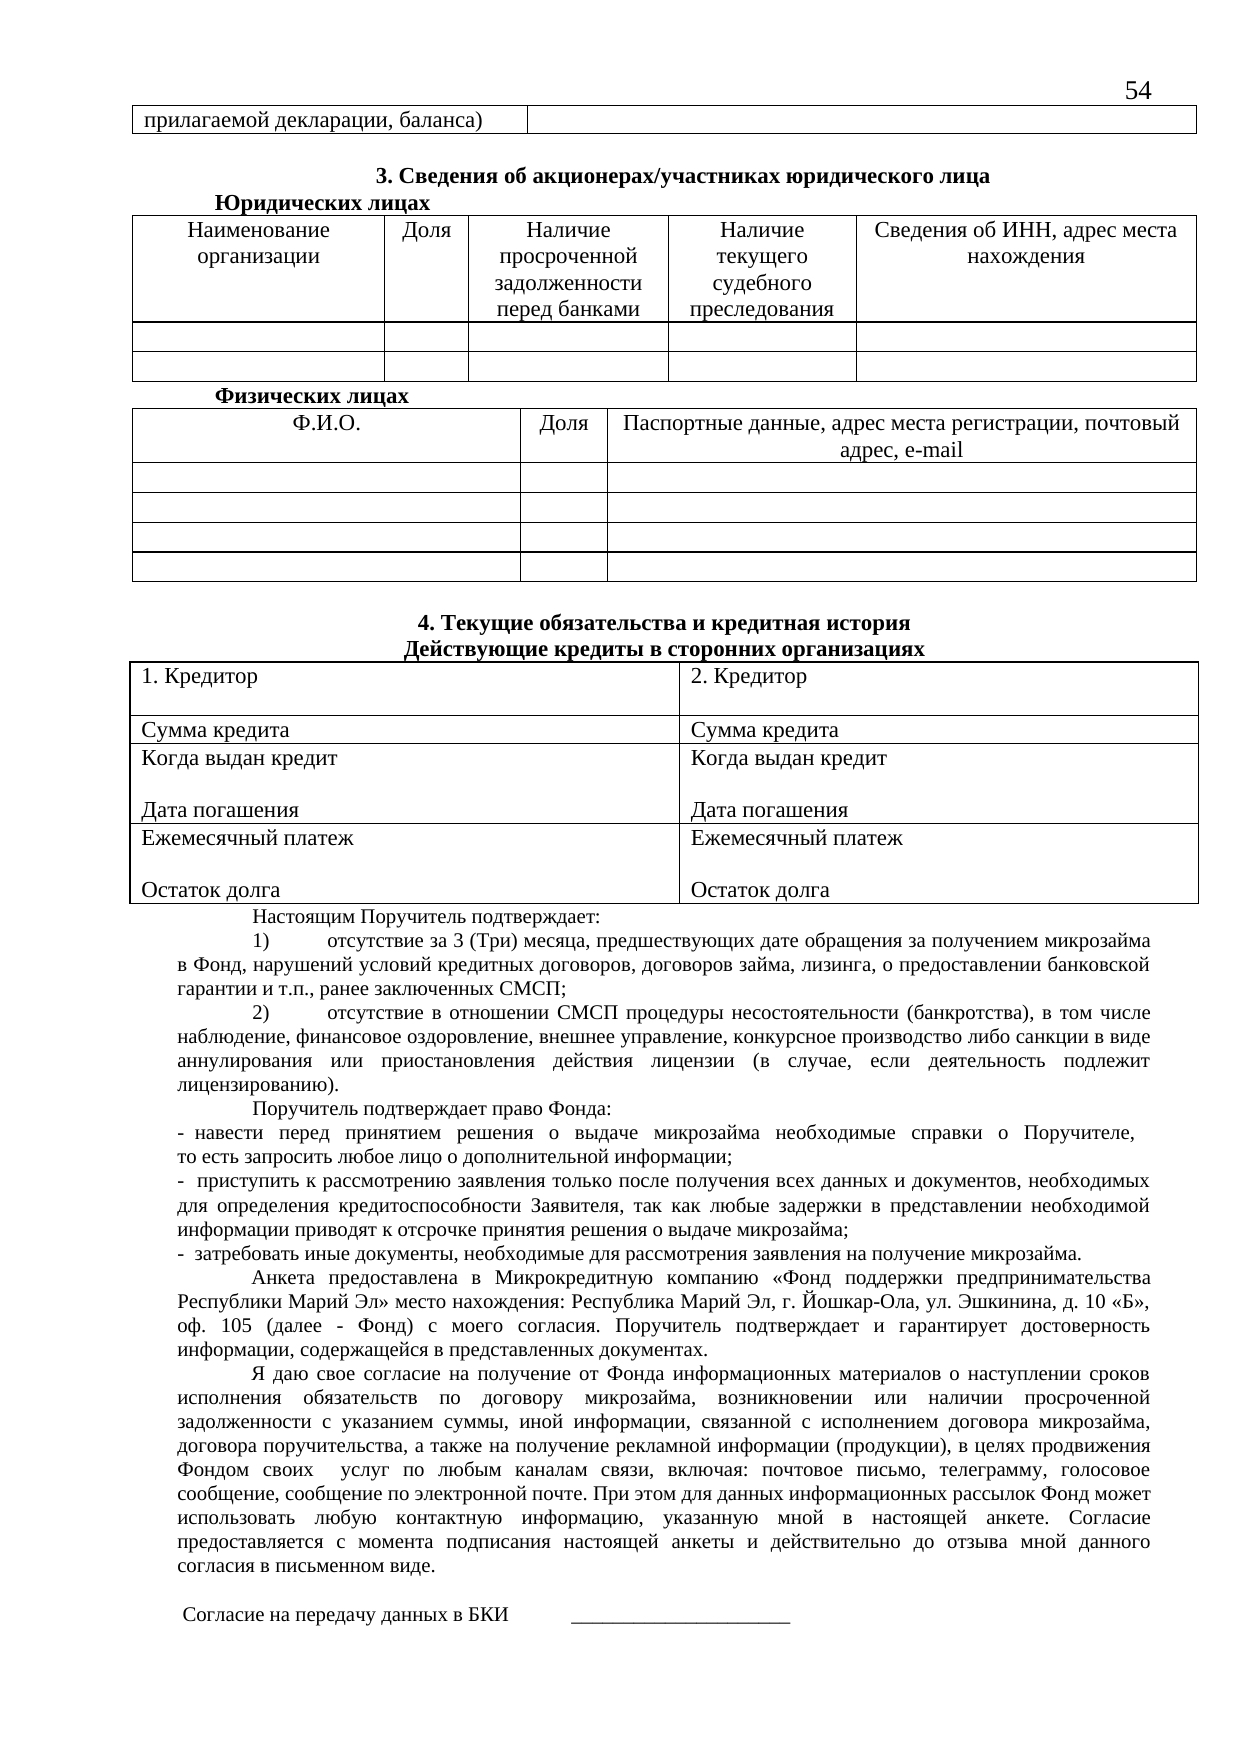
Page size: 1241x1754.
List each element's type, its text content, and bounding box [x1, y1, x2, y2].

table_header Доля [521, 409, 607, 462]
text 4. Текущие обязательства и кредитная история [177, 609, 1152, 635]
table_cell [133, 493, 520, 522]
table_cell Сумма кредита [680, 716, 1198, 742]
table_cell [528, 106, 1196, 132]
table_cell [133, 106, 527, 132]
text Я даю свое согласие на получение от Фонда информационных материалов о наступлении сроков исполнения обязательств по договору микрозайма, возникновении или наличии просроченной задолженности с указанием суммы, иной информации, связанной с исполнением договора микрозайма, договора поручительства, а также на получение рекламной информации (продукции), в целях продвижения Фондом своих услуг по любым каналам связи, включая: почтовое письмо, телеграмму, голосовое сообщение, сообщение по электронной почте. При этом для данных информационных рассылок Фонд может использовать любую контактную информацию, указанную мной в настоящей анкете. Согласие предоставляется с момента подписания настоящей анкеты и действительно до отзыва мной данного согласия в письменном виде. [177, 1361, 1152, 1577]
text - навести перед принятием решения о выдаче микрозайма необходимые справки о Поручителе, то есть запросить любое лицо о дополнительной информации; [177, 1120, 1152, 1168]
table_cell [521, 493, 607, 522]
text Настоящим Поручитель подтверждает: [74, 904, 1152, 928]
table_cell Когда выдан кредит Дата погашения [680, 744, 1198, 823]
table_cell [857, 323, 1196, 351]
table_cell [133, 523, 520, 551]
table_cell [521, 523, 607, 551]
table_cell [133, 463, 520, 492]
table_cell [385, 352, 468, 381]
table_cell [469, 323, 668, 351]
table_header 1. Кредитор [131, 663, 679, 715]
text Юридических лицах [214, 188, 1152, 215]
table_cell Сумма кредита [131, 716, 679, 742]
table_cell Когда выдан кредит Дата погашения [131, 744, 679, 823]
text 2) отсутствие в отношении СМСП процедуры несостоятельности (банкротства), в том числе наблюдение, финансовое оздоровление, внешнее управление, конкурсное производство либо санкции в виде аннулирования или приостановления действия лицензии (в случае, если деятельность подлежит лицензированию). [177, 1000, 1152, 1096]
table_header Наличие просроченной задолженности перед банками [469, 216, 668, 321]
text 3. Сведения об акционерах/участниках юридического лица [214, 162, 1152, 188]
table_cell [608, 553, 1196, 581]
table_header Наименование организации [133, 216, 384, 321]
table_cell [608, 523, 1196, 551]
table_cell [608, 463, 1196, 492]
table_header Наличие текущего судебного преследования [669, 216, 856, 321]
text 1) отсутствие за 3 (Три) месяца, предшествующих дате обращения за получением микрозайма в Фонд, нарушений условий кредитных договоров, договоров займа, лизинга, о предоставлении банковской гарантии и т.п., ранее заключенных СМСП; [177, 928, 1152, 1000]
text Согласие на передачу данных в БКИ _____________________ [177, 1602, 1152, 1626]
text - затребовать иные документы, необходимые для рассмотрения заявления на получение микрозайма. [177, 1241, 1152, 1265]
table_cell [669, 323, 856, 351]
table_cell Ежемесячный платеж Остаток долга [680, 824, 1198, 903]
table_cell [133, 352, 384, 381]
table_cell [521, 553, 607, 581]
table_cell [133, 553, 520, 581]
text Действующие кредиты в сторонних организациях [177, 635, 1152, 661]
table_cell [133, 323, 384, 351]
table_header Сведения об ИНН, адрес места нахождения [857, 216, 1196, 321]
table_cell [385, 323, 468, 351]
table_cell [669, 352, 856, 381]
table_cell [469, 352, 668, 381]
table_header 2. Кредитор [680, 663, 1198, 715]
table_cell Ежемесячный платеж Остаток долга [131, 824, 679, 903]
table_cell [608, 493, 1196, 522]
table_cell [857, 352, 1196, 381]
table_header Паспортные данные, адрес места регистрации, почтовый адрес, e-mail [608, 409, 1196, 462]
table_header Доля [385, 216, 468, 321]
table_cell [521, 463, 607, 492]
text Анкета предоставлена в Микрокредитную компанию «Фонд поддержки предпринимательства Республики Марий Эл» место нахождения: Республика Марий Эл, г. Йошкар-Ола, ул. Эшкинина, д. 10 «Б», оф. 105 (далее - Фонд) с моего согласия. Поручитель подтверждает и гарантирует достоверность информации, содержащейся в представленных документах. [177, 1265, 1152, 1361]
table_header Ф.И.О. [133, 409, 520, 462]
text Физических лицах [214, 382, 1152, 408]
text Поручитель подтверждает право Фонда: [177, 1096, 1152, 1120]
text - приступить к рассмотрению заявления только после получения всех данных и документов, необходимых для определения кредитоспособности Заявителя, так как любые задержки в представлении необходимой информации приводят к отсрочке принятия решения о выдаче микрозайма; [177, 1168, 1152, 1241]
